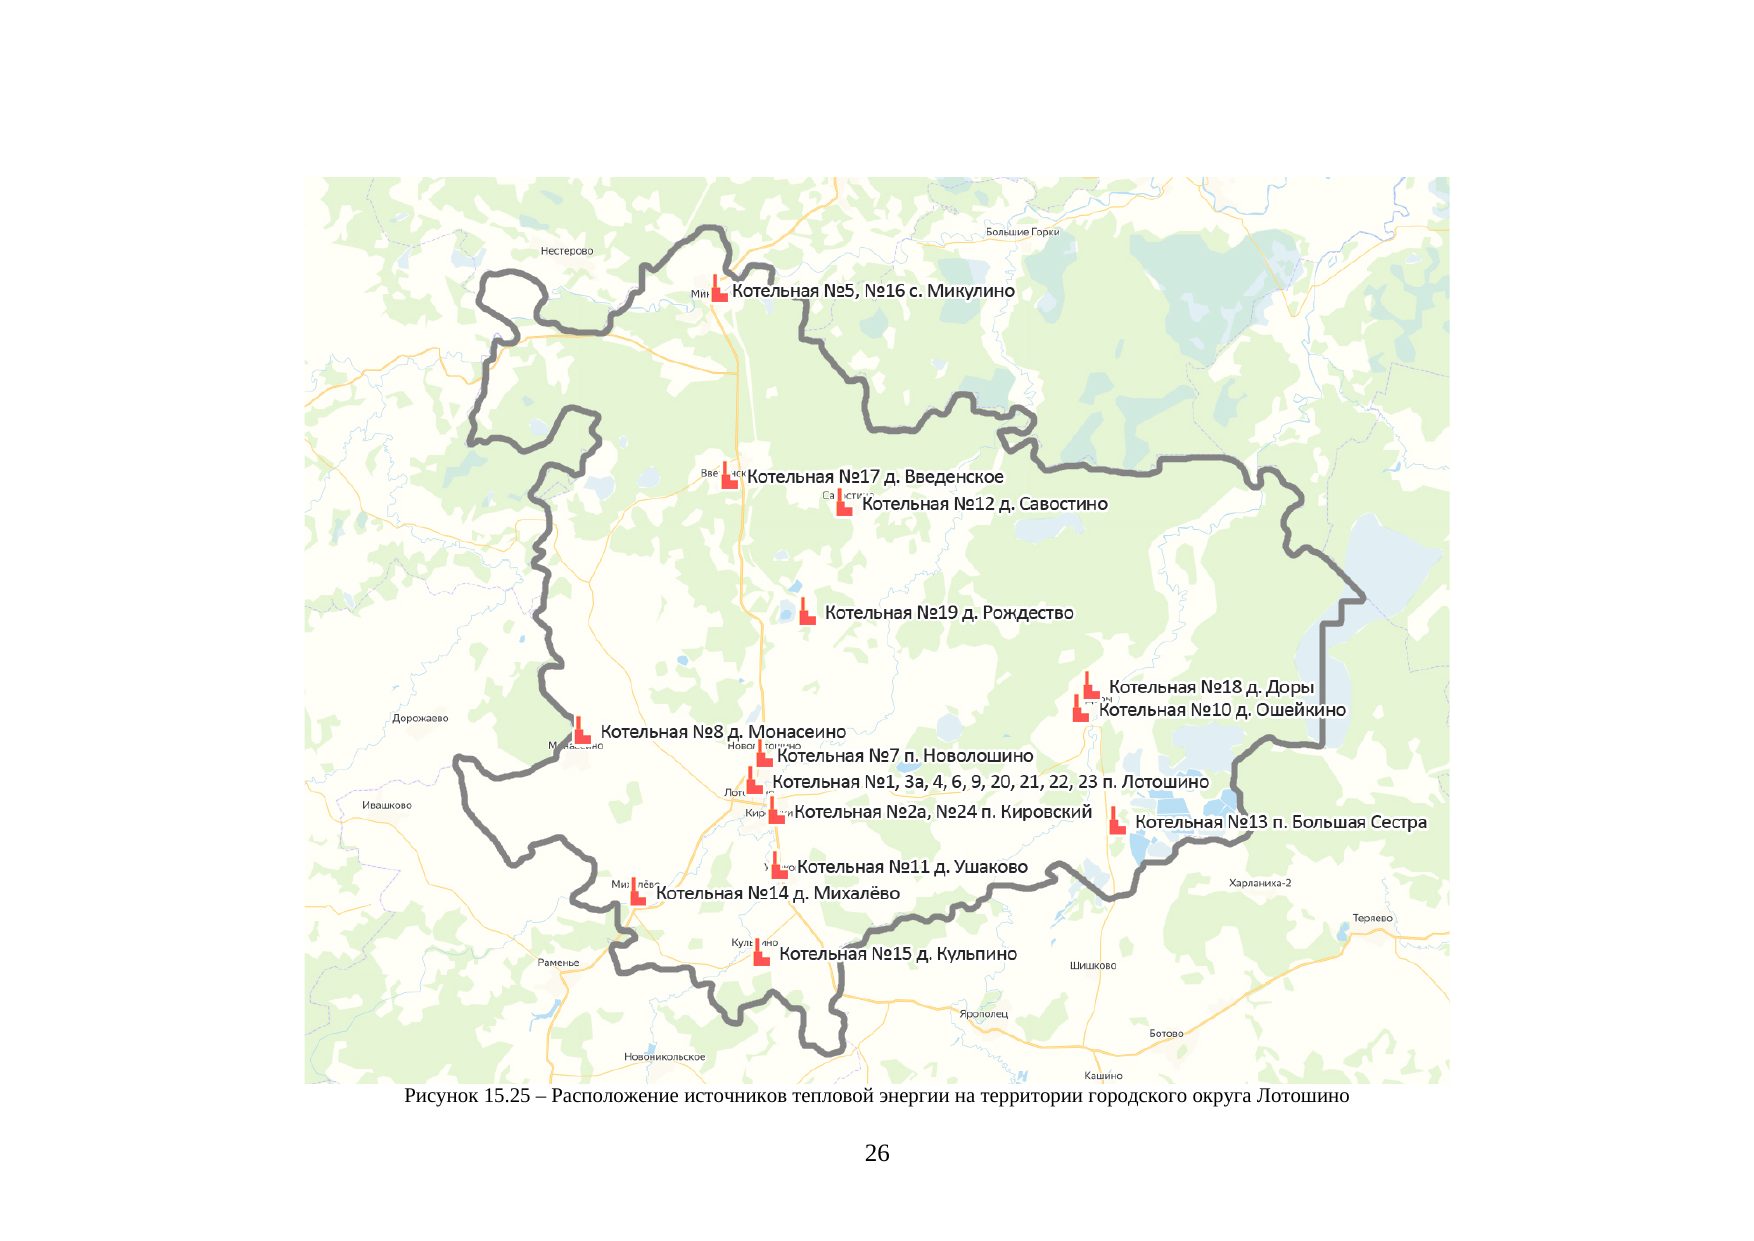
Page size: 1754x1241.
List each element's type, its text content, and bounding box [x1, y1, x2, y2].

picture [304, 177, 1450, 1084]
text Рисунок 15.25 – Расположение источников тепловой энергии на территории городского округа Лотошино [118, 1083, 1636, 1107]
